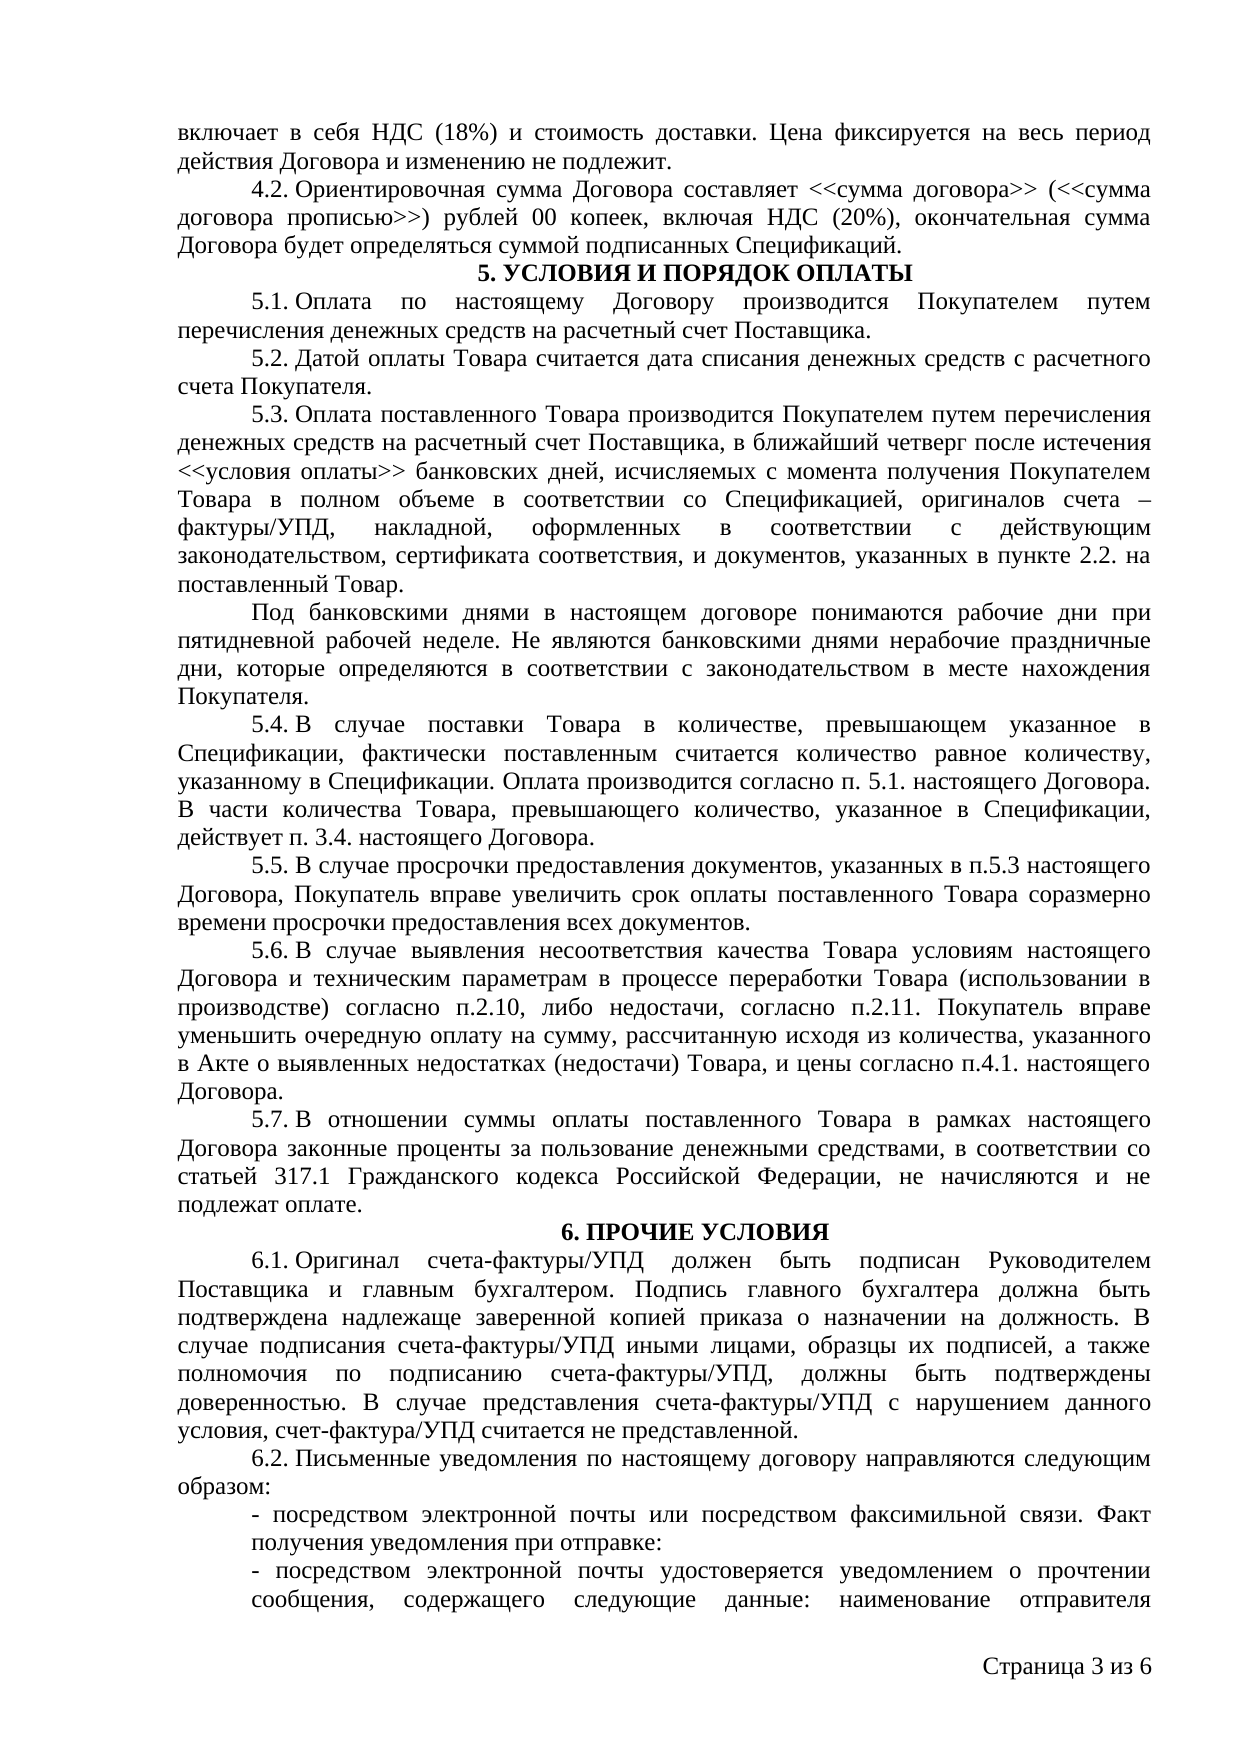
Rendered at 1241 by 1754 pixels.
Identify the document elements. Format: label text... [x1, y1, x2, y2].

text Ориентировочная сумма Договора составляет <<сумма договора>> (<<сумма договора прописью>>) рублей 00 копеек, включая НДС (20%), окончательная сумма Договора будет определяться суммой подписанных Спецификаций. [177, 174, 1152, 259]
subtitle УСЛОВИЯ И ПОРЯДОК ОПЛАТЫ [177, 259, 1152, 287]
list - посредством электронной почты или посредством факсимильной связи. Факт получения уведомления при отправке: [251, 1500, 1152, 1556]
text Оплата поставленного Товара производится Покупателем путем перечисления денежных средств на расчетный счет Поставщика, в ближайший четверг после истечения <<условия оплаты>> банковских дней, исчисляемых с момента получения Покупателем Товара в полном объеме в соответствии со Спецификацией, оригиналов счета – фактуры/УПД, накладной, оформленных в соответствии с действующим законодательством, сертификата соответствия, и документов, указанных в пункте 2.2. на поставленный Товар. [177, 400, 1152, 597]
text Письменные уведомления по настоящему договору направляются следующим образом: [177, 1443, 1152, 1500]
text В случае выявления несоответствия качества Товара условиям настоящего Договора и техническим параметрам в процессе переработки Товара (использовании в производстве) согласно п.2.10, либо недостачи, согласно п.2.11. Покупатель вправе уменьшить очередную оплату на сумму, рассчитанную исходя из количества, указанного в Акте о выявленных недостатках (недостачи) Товара, и цены согласно п.4.1. настоящего Договора. [177, 936, 1152, 1105]
list Под банковскими днями в настоящем договоре понимаются рабочие дни при пятидневной рабочей неделе. Не являются банковскими днями нерабочие праздничные дни, которые определяются в соответствии с законодательством в месте нахождения Покупателя. [177, 597, 1152, 710]
text В случае поставки Товара в количестве, превышающем указанное в Спецификации, фактически поставленным считается количество равное количеству, указанному в Спецификации. Оплата производится согласно п. 5.1. настоящего Договора. В части количества Товара, превышающего количество, указанное в Спецификации, действует п. 3.4. настоящего Договора. [177, 710, 1152, 851]
subtitle ПРОЧИЕ УСЛОВИЯ [177, 1218, 1152, 1246]
text Датой оплаты Товара считается дата списания денежных средств с расчетного счета Покупателя. [177, 343, 1152, 400]
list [251, 1556, 1152, 1613]
text Оригинал счета-фактуры/УПД должен быть подписан Руководителем Поставщика и главным бухгалтером. Подпись главного бухгалтера должна быть подтверждена надлежаще заверенной копией приказа о назначении на должность. В случае подписания счета-фактуры/УПД иными лицами, образцы их подписей, а также полномочия по подписанию счета-фактуры/УПД, должны быть подтверждены доверенностью. В случае представления счета-фактуры/УПД с нарушением данного условия, счет-фактура/УПД считается не представленной. [177, 1246, 1152, 1443]
text В случае просрочки предоставления документов, указанных в п.5.3 настоящего Договора, Покупатель вправе увеличить срок оплаты поставленного Товара соразмерно времени просрочки предоставления всех документов. [177, 851, 1152, 936]
text В отношении суммы оплаты поставленного Товара в рамках настоящего Договора законные проценты за пользование денежными средствами, в соответствии со статьей 317.1 Гражданского кодекса Российской Федерации, не начисляются и не подлежат оплате. [177, 1105, 1152, 1218]
text Оплата по настоящему Договору производится Покупателем путем перечисления денежных средств на расчетный счет Поставщика. [177, 287, 1152, 343]
list включает в себя НДС (18%) и стоимость доставки. Цена фиксируется на весь период действия Договора и изменению не подлежит. [177, 118, 1152, 174]
